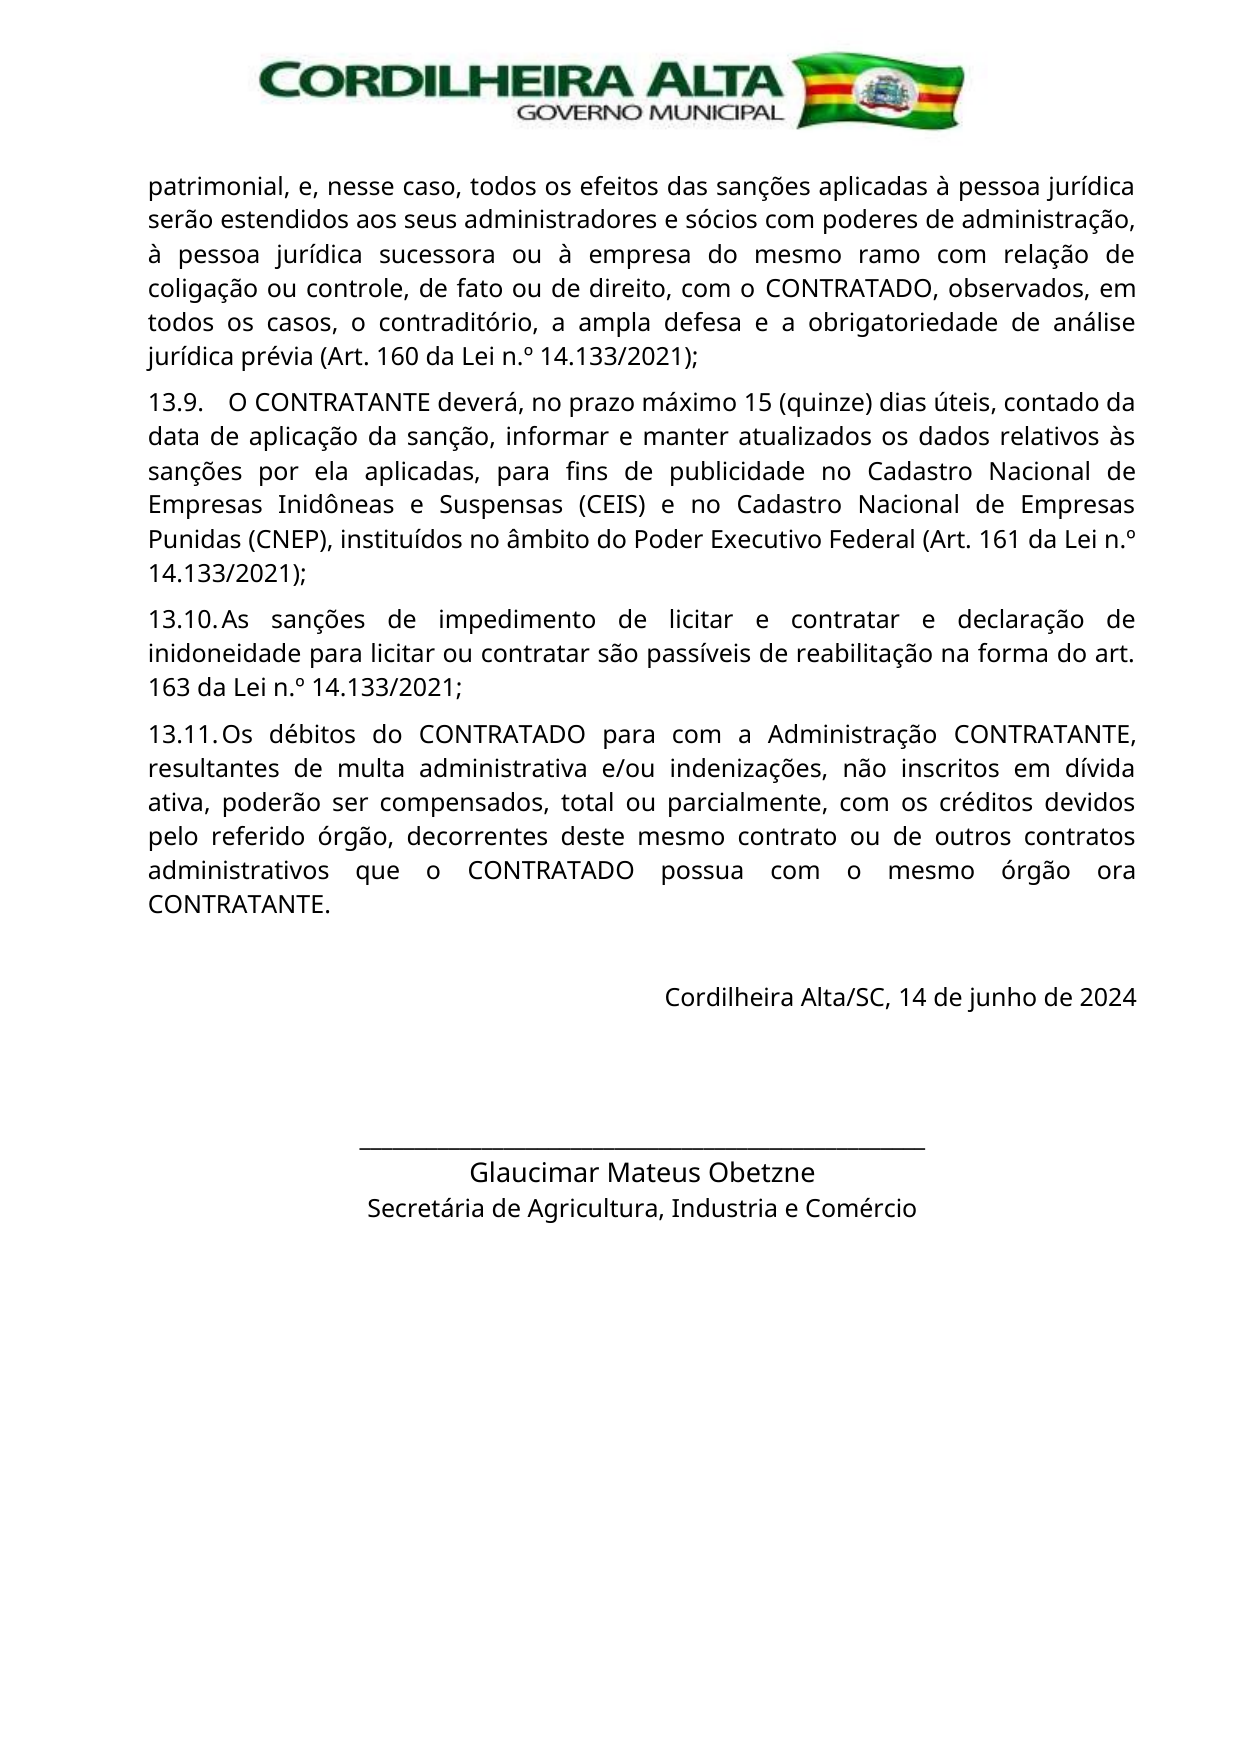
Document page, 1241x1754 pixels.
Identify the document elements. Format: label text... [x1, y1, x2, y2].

text Secretária de Agricultura, Industria e Comércio [148, 1191, 1137, 1225]
picture [236, 28, 988, 155]
text Glaucimar Mateus Obetzne [148, 1154, 1137, 1191]
list O CONTRATANTE deverá, no prazo máximo 15 (quinze) dias úteis, contado da data de aplicação da sanção, informar e manter atualizados os dados relativos às sanções por ela aplicadas, para fins de publicidade no Cadastro Nacional de Empresas Inidôneas e Suspensas (CEIS) e no Cadastro Nacional de Empresas Punidas (CNEP), instituídos no âmbito do Poder Executivo Federal (Art. 161 da Lei n.º 14.133/2021); [148, 385, 1137, 589]
text Cordilheira Alta/SC, 14 de junho de 2024 [148, 980, 1137, 1014]
list Os débitos do CONTRATADO para com a Administração CONTRATANTE, resultantes de multa administrativa e/ou indenizações, não inscritos em dívida ativa, poderão ser compensados, total ou parcialmente, com os créditos devidos pelo referido órgão, decorrentes deste mesmo contrato ou de outros contratos administrativos que o CONTRATADO possua com o mesmo órgão ora CONTRATANTE. [148, 717, 1137, 921]
list As sanções de impedimento de licitar e contratar e declaração de inidoneidade para licitar ou contratar são passíveis de reabilitação na forma do art. 163 da Lei n.º 14.133/2021; [148, 602, 1137, 704]
text ___________________________________________________ [148, 1120, 1137, 1154]
